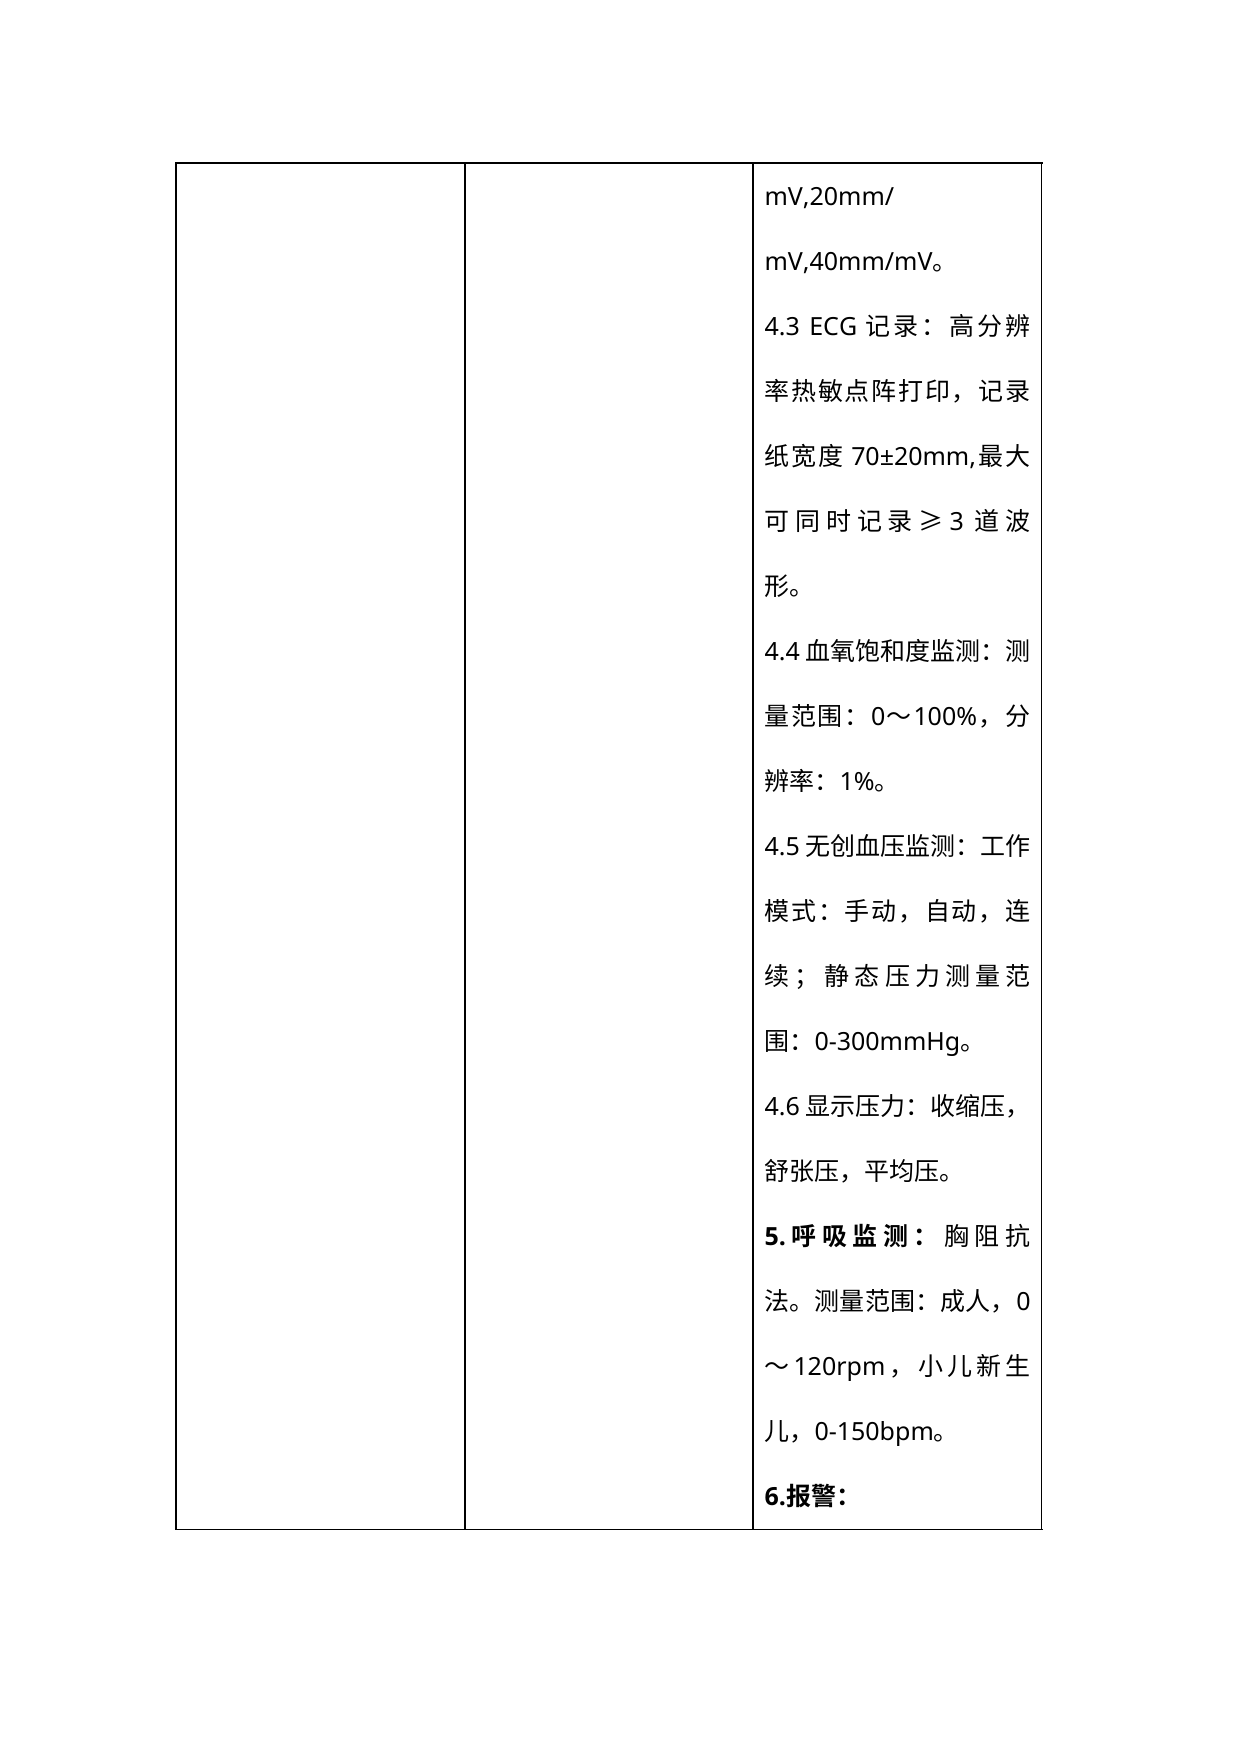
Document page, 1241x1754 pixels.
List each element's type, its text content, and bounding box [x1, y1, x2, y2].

table_cell [177, 164, 464, 1528]
table_cell 3 [466, 164, 752, 1528]
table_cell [754, 164, 1041, 1528]
